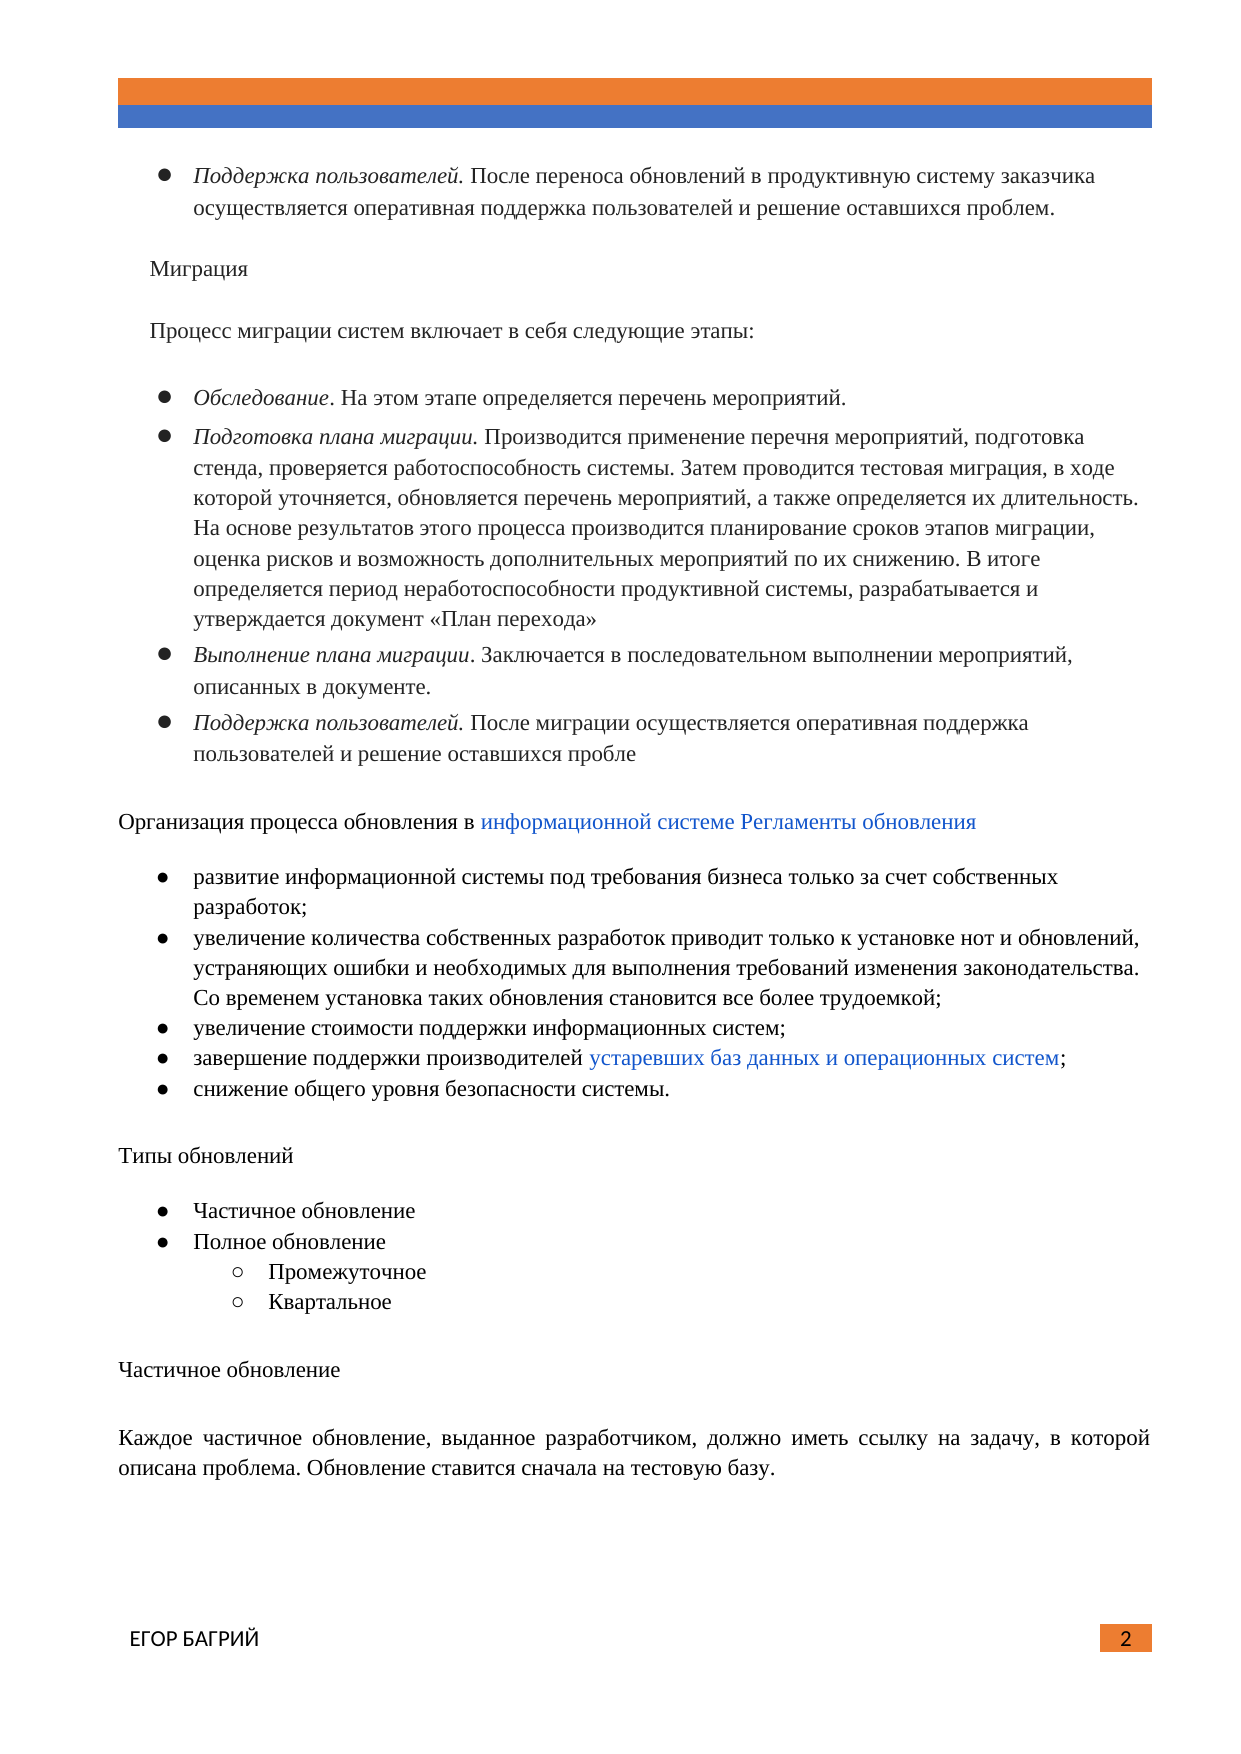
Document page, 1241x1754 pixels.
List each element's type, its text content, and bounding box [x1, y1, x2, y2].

list Частичное обновление [156, 1198, 1152, 1224]
list увеличение количества собственных разработок приводит только к установке нот и обновлений, устраняющих ошибки и необходимых для выполнения требований изменения законодательства. Со временем установка таких обновления становится все более трудоемкой; [156, 924, 1152, 1010]
list Поддержка пользователей. После переноса обновлений в продуктивную систему заказчика осуществляется оперативная поддержка пользователей и решение оставшихся проблем. [156, 156, 1152, 220]
list Выполнение плана миграции. Заключается в последовательном выполнении мероприятий, описанных в документе. [156, 635, 1152, 699]
text Организация процесса обновления в информационной системе Регламенты обновления [118, 808, 1152, 834]
text Каждое частичное обновление, выданное разработчиком, должно иметь ссылку на задачу, в которой описана проблема. Обновление ставится сначала на тестовую базу. [118, 1424, 1152, 1480]
list снижение общего уровня безопасности системы. [156, 1075, 1152, 1101]
text Процесс миграции систем включает в себя следующие этапы: [149, 317, 1120, 343]
text Миграция [149, 255, 1120, 282]
list Поддержка пользователей. После миграции осуществляется оперативная поддержка пользователей и решение оставшихся пробле [156, 703, 1152, 767]
list Полное обновление [156, 1228, 1152, 1254]
list Промежуточное [231, 1258, 1152, 1284]
list увеличение стоимости поддержки информационных систем; [156, 1014, 1152, 1041]
text Типы обновлений [118, 1142, 1152, 1169]
text Частичное обновление [118, 1356, 1152, 1382]
list Квартальное [231, 1288, 1152, 1314]
list развитие информационной системы под требования бизнеса только за счет собственных разработок; [156, 863, 1152, 920]
list Обследование. На этом этапе определяется перечень мероприятий. [156, 378, 1152, 412]
list Подготовка плана миграции. Производится применение перечня мероприятий, подготовка стенда, проверяется работоспособность системы. Затем проводится тестовая миграция, в ходе которой уточняется, обновляется перечень мероприятий, а также определяется их длительность. На основе результатов этого процесса производится планирование сроков этапов миграции, оценка рисков и возможность дополнительных мероприятий по их снижению. В итоге определяется период неработоспособности продуктивной системы, разрабатывается и утверждается документ «План перехода» [156, 417, 1152, 631]
list завершение поддержки производителей устаревших баз данных и операционных систем; [156, 1044, 1152, 1071]
